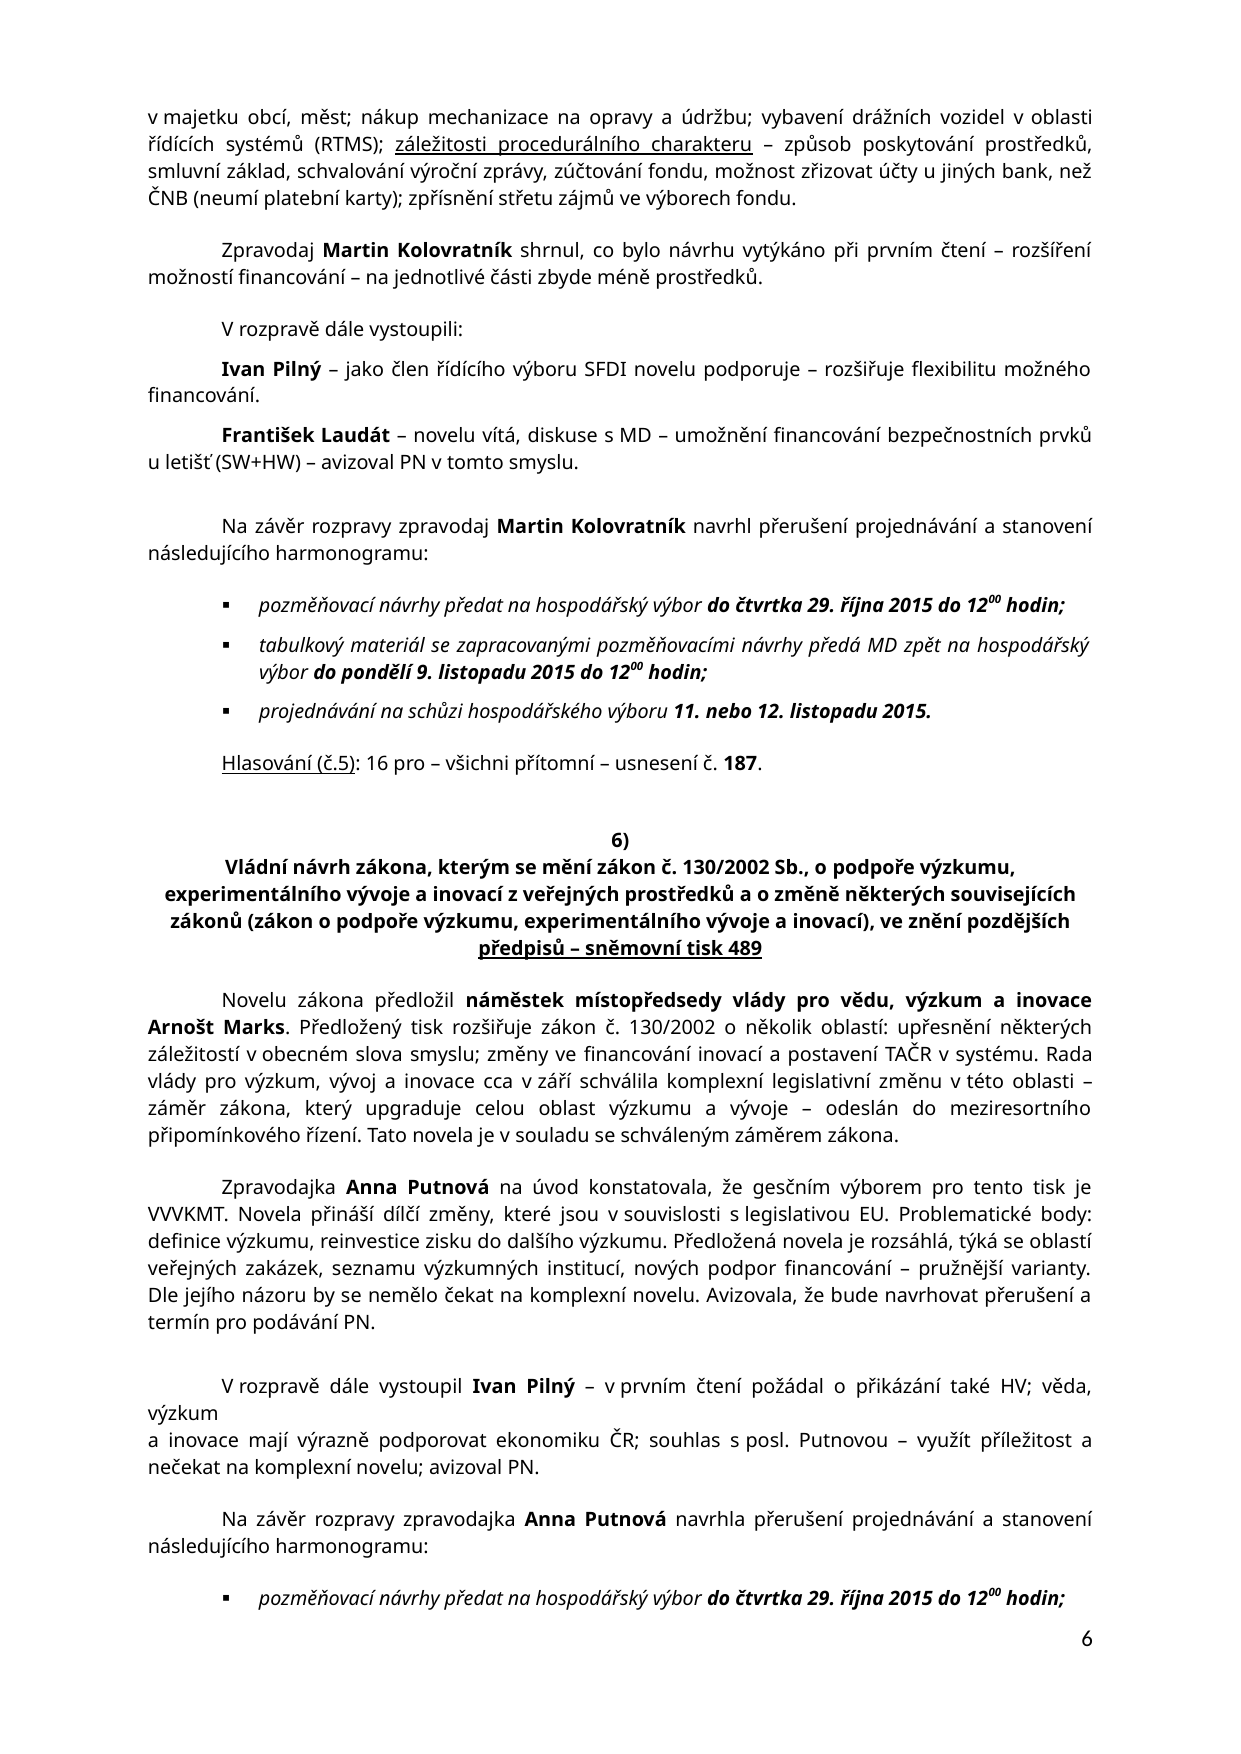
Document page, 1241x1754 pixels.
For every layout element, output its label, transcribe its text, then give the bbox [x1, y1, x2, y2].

list tabulkový materiál se zapracovanými pozměňovacími návrhy předá MD zpět na hospodářský výbor do pondělí 9. listopadu 2015 do 1200 hodin; [221, 631, 1093, 685]
text Na závěr rozpravy zpravodajka Anna Putnová navrhla přerušení projednávání a stanovení následujícího harmonogramu: [148, 1506, 1093, 1559]
text Zpravodaj Martin Kolovratník shrnul, co bylo návrhu vytýkáno při prvním čtení – rozšíření možností financování – na jednotlivé části zbyde méně prostředků. [148, 236, 1093, 290]
text V rozpravě dále vystoupil Ivan Pilný – v prvním čtení požádal o přikázání také HV; věda, výzkum a inovace mají výrazně podporovat ekonomiku ČR; souhlas s posl. Putnovou – využít příležitost a nečekat na komplexní novelu; avizoval PN. [148, 1373, 1093, 1481]
text V rozpravě dále vystoupili: [148, 315, 1093, 342]
text 6) [148, 827, 1093, 853]
list projednávání na schůzi hospodářského výboru 11. nebo 12. listopadu 2015. [221, 698, 1093, 724]
list pozměňovací návrhy předat na hospodářský výbor do čtvrtka 29. října 2015 do 1200 hodin; [221, 592, 1093, 619]
text Na závěr rozpravy zpravodaj Martin Kolovratník navrhl přerušení projednávání a stanovení následujícího harmonogramu: [148, 513, 1093, 567]
text František Laudát – novelu vítá, diskuse s MD – umožnění financování bezpečnostních prvků u letišť (SW+HW) – avizoval PN v tomto smyslu. [148, 421, 1093, 475]
text Hlasování (č.5): 16 pro – všichni přítomní – usnesení č. 187. [148, 749, 1093, 777]
text Zpravodajka Anna Putnová na úvod konstatovala, že gesčním výborem pro tento tisk je VVVKMT. Novela přináší dílčí změny, které jsou v souvislosti s legislativou EU. Problematické body: definice výzkumu, reinvestice zisku do dalšího výzkumu. Předložená novela je rozsáhlá, týká se oblastí veřejných zakázek, seznamu výzkumných institucí, nových podpor financování – pružnější varianty. Dle jejího názoru by se nemělo čekat na komplexní novelu. Avizovala, že bude navrhovat přerušení a termín pro podávání PN. [148, 1173, 1093, 1335]
list pozměňovací návrhy předat na hospodářský výbor do čtvrtka 29. října 2015 do 1200 hodin; [221, 1584, 1093, 1612]
text Ivan Pilný – jako člen řídícího výboru SFDI novelu podporuje – rozšiřuje flexibilitu možného financování. [148, 355, 1093, 409]
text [148, 103, 1093, 211]
text Vládní návrh zákona, kterým se mění zákon č. 130/2002 Sb., o podpoře výzkumu, experimentálního vývoje a inovací z veřejných prostředků a o změně některých souvisejících zákonů (zákon o podpoře výzkumu, experimentálního vývoje a inovací), ve znění pozdějších předpisů – sněmovní tisk 489 [148, 853, 1093, 961]
text Novelu zákona předložil náměstek místopředsedy vlády pro vědu, výzkum a inovace Arnošt Marks. Předložený tisk rozšiřuje zákon č. 130/2002 o několik oblastí: upřesnění některých záležitostí v obecném slova smyslu; změny ve financování inovací a postavení TAČR v systému. Rada vlády pro výzkum, vývoj a inovace cca v září schválila komplexní legislativní změnu v této oblasti – záměr zákona, který upgraduje celou oblast výzkumu a vývoje – odeslán do meziresortního připomínkového řízení. Tato novela je v souladu se schváleným záměrem zákona. [148, 986, 1093, 1148]
